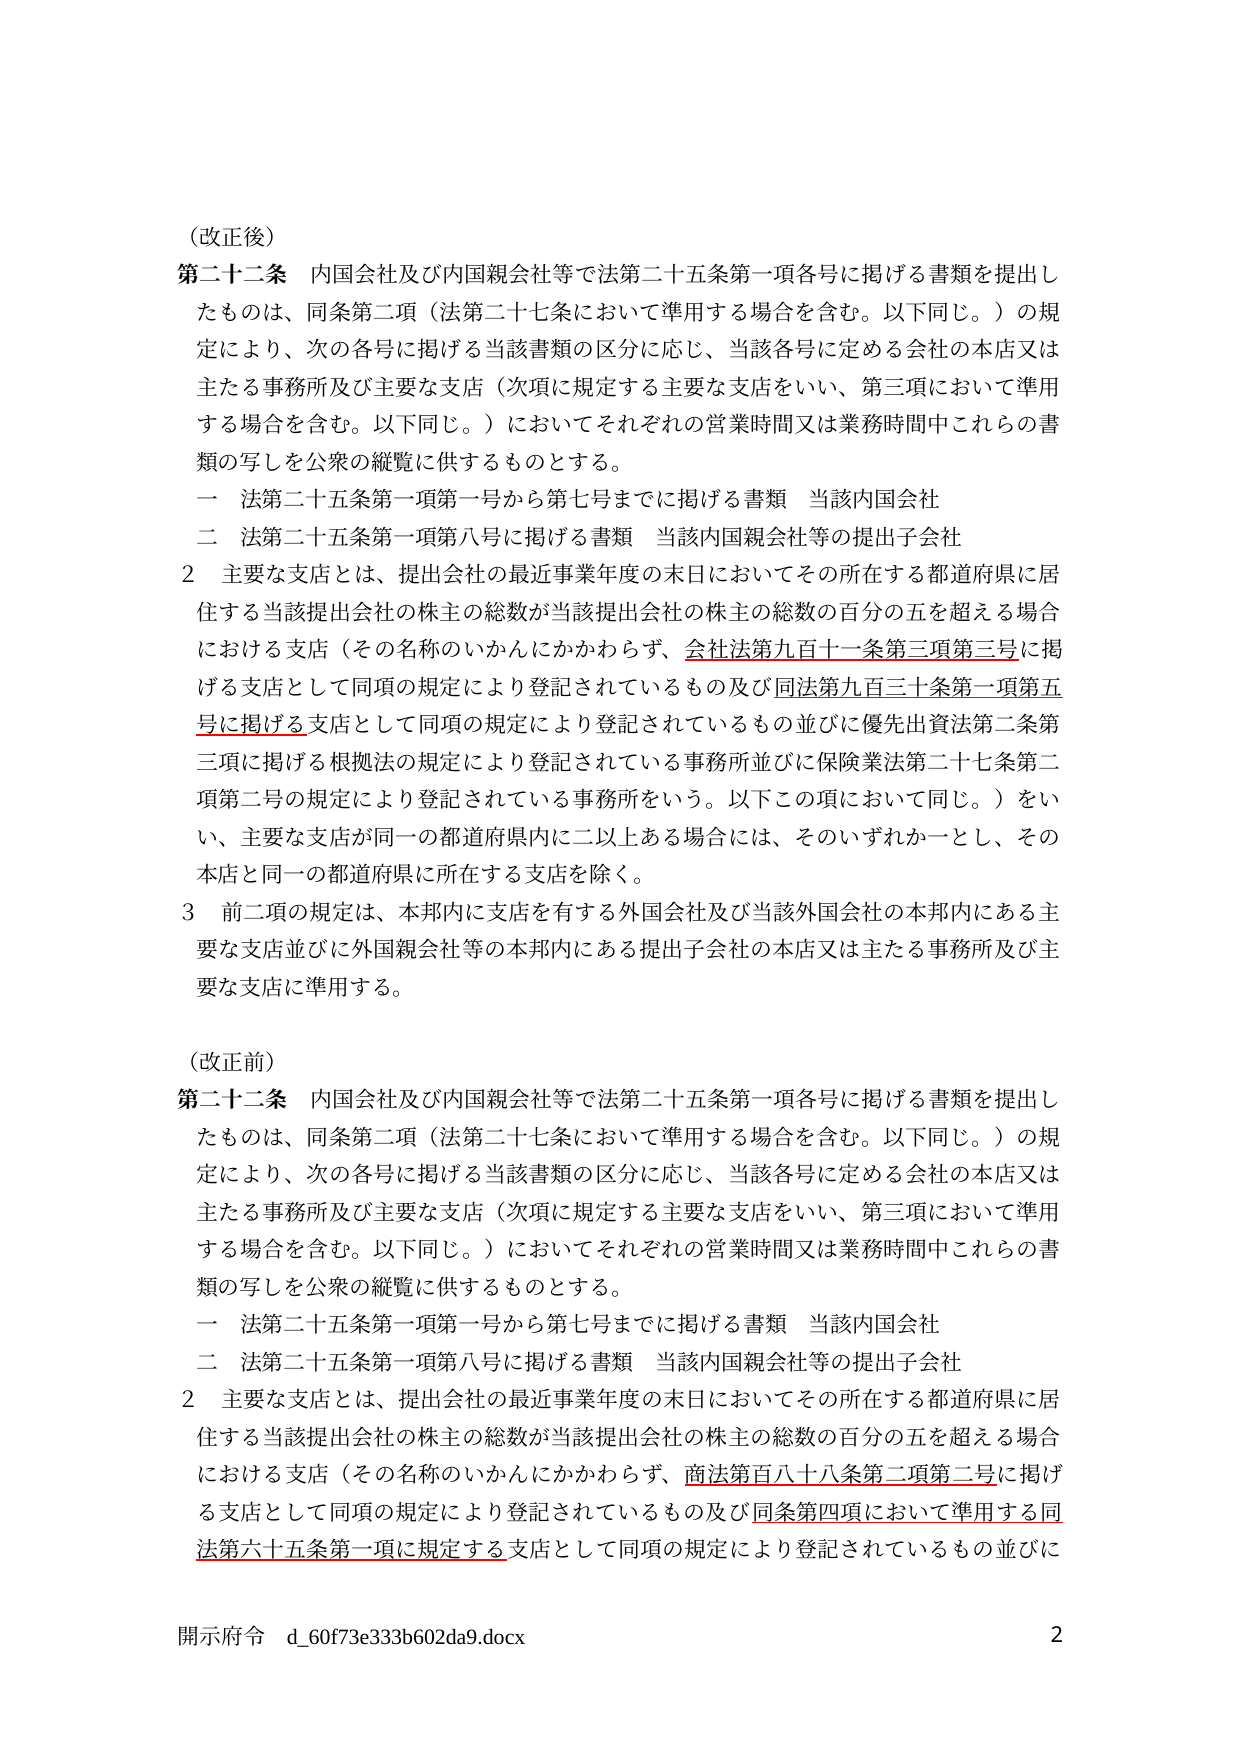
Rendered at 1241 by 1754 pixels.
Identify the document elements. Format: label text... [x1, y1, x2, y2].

text （改正後） [177, 217, 1063, 254]
text 二 法第二十五条第一項第八号に掲げる書類 当該内国親会社等の提出子会社 [196, 517, 1063, 554]
text 一 法第二十五条第一項第一号から第七号までに掲げる書類 当該内国会社 [196, 479, 1063, 517]
text ３ 前二項の規定は、本邦内に支店を有する外国会社及び当該外国会社の本邦内にある主要な支店並びに外国親会社等の本邦内にある提出子会社の本店又は主たる事務所及び主要な支店に準用する。 [177, 892, 1063, 1004]
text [177, 1379, 1063, 1567]
text 第二十二条 内国会社及び内国親会社等で法第二十五条第一項各号に掲げる書類を提出したものは、同条第二項（法第二十七条において準用する場合を含む。以下同じ。）の規定により、次の各号に掲げる当該書類の区分に応じ、当該各号に定める会社の本店又は主たる事務所及び主要な支店（次項に規定する主要な支店をいい、第三項において準用する場合を含む。以下同じ。）においてそれぞれの営業時間又は業務時間中これらの書類の写しを公衆の縦覧に供するものとする。 [177, 254, 1063, 479]
text ２ 主要な支店とは、提出会社の最近事業年度の末日においてその所在する都道府県に居住する当該提出会社の株主の総数が当該提出会社の株主の総数の百分の五を超える場合における支店（その名称のいかんにかかわらず、会社法第九百十一条第三項第三号に掲げる支店として同項の規定により登記されているもの及び同法第九百三十条第一項第五号に掲げる支店として同項の規定により登記されているもの並びに優先出資法第二条第三項に掲げる根拠法の規定により登記されている事務所並びに保険業法第二十七条第二項第二号の規定により登記されている事務所をいう。以下この項において同じ。）をいい、主要な支店が同一の都道府県内に二以上ある場合には、そのいずれか一とし、その本店と同一の都道府県に所在する支店を除く。 [177, 554, 1063, 892]
text （改正前） [177, 1042, 1063, 1079]
text 二 法第二十五条第一項第八号に掲げる書類 当該内国親会社等の提出子会社 [196, 1342, 1063, 1379]
text 一 法第二十五条第一項第一号から第七号までに掲げる書類 当該内国会社 [196, 1304, 1063, 1342]
text 第二十二条 内国会社及び内国親会社等で法第二十五条第一項各号に掲げる書類を提出したものは、同条第二項（法第二十七条において準用する場合を含む。以下同じ。）の規定により、次の各号に掲げる当該書類の区分に応じ、当該各号に定める会社の本店又は主たる事務所及び主要な支店（次項に規定する主要な支店をいい、第三項において準用する場合を含む。以下同じ。）においてそれぞれの営業時間又は業務時間中これらの書類の写しを公衆の縦覧に供するものとする。 [177, 1079, 1063, 1304]
